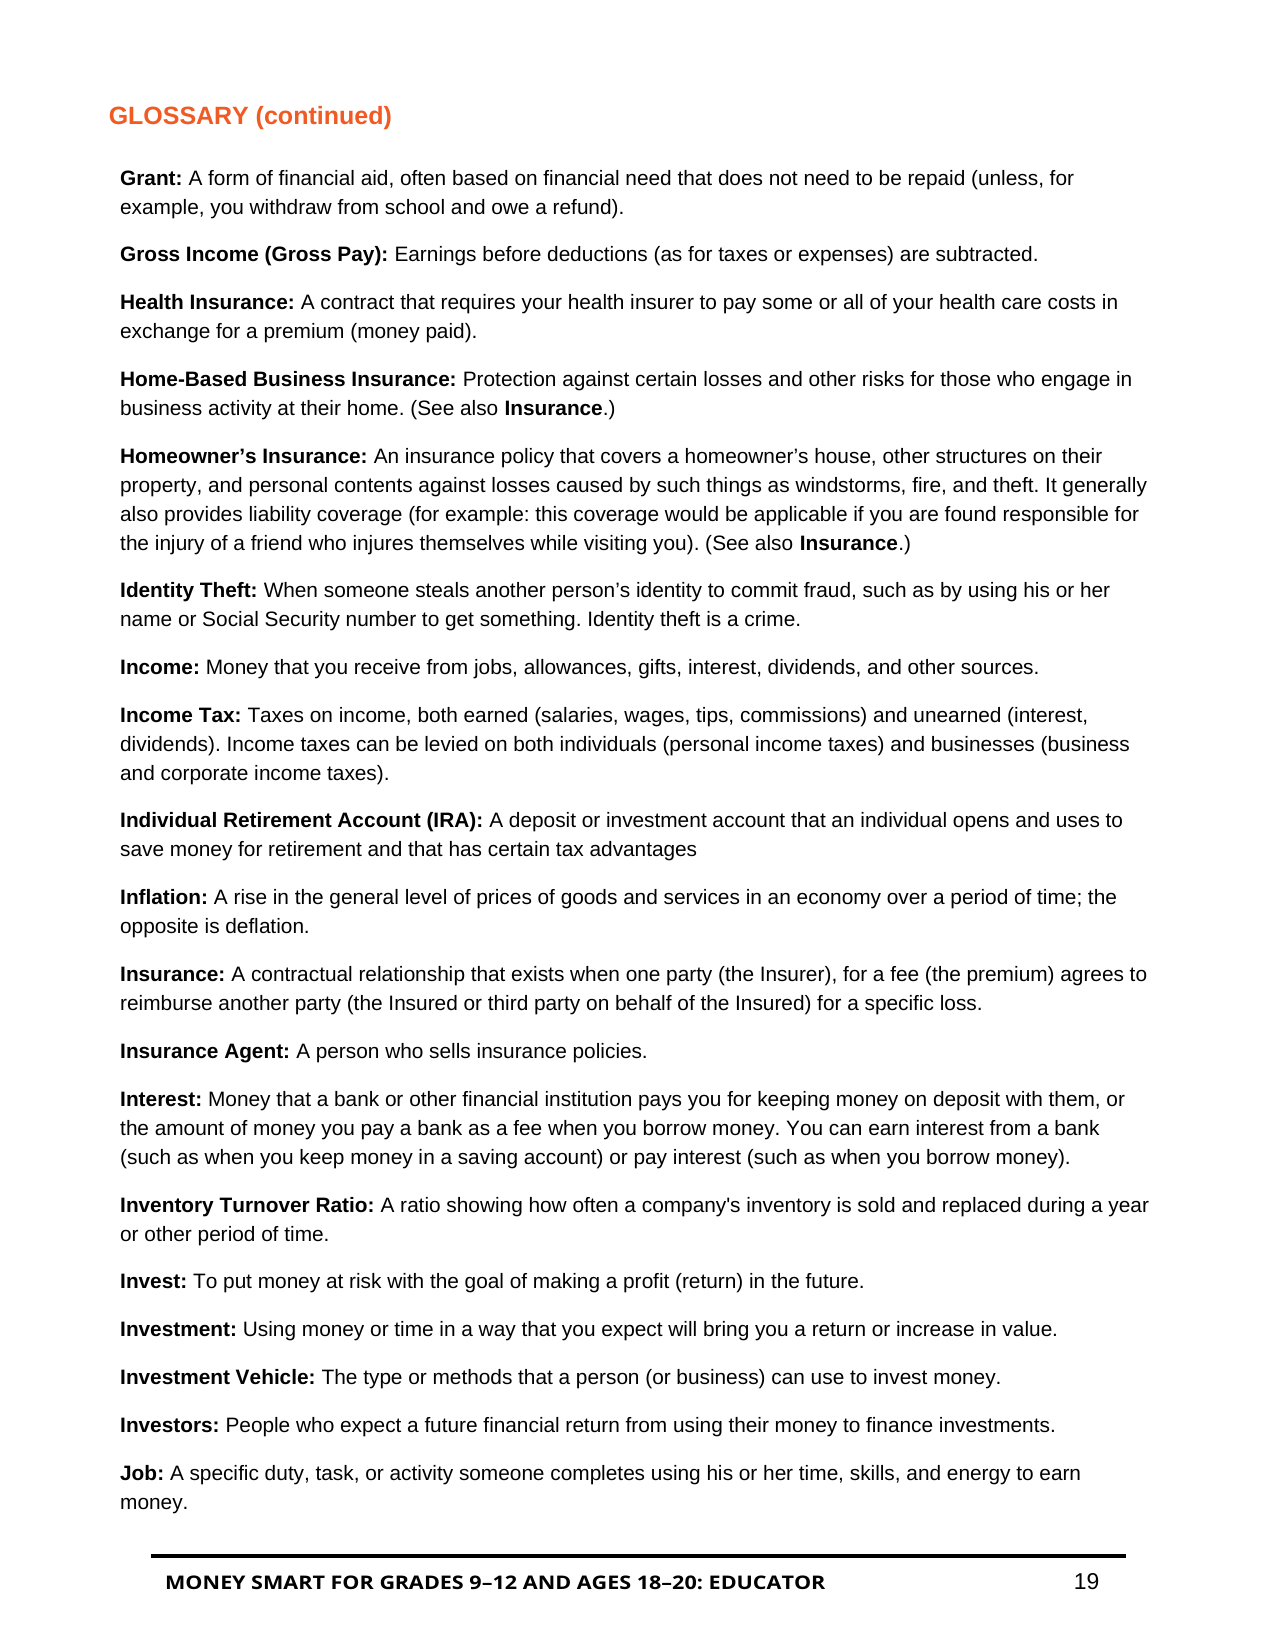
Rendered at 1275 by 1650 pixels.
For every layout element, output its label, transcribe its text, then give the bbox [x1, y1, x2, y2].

text Gross Income (Gross Pay): Earnings before deductions (as for taxes or expenses) are subtracted. [120, 242, 1107, 266]
text Invest: To put money at risk with the goal of making a profit (return) in the future. [120, 1269, 1107, 1293]
text Investment: Using money or time in a way that you expect will bring you a return or increase in value. [120, 1317, 1107, 1341]
text Inflation: A rise in the general level of prices of goods and services in an economy over a period of time; the opposite is deflation. [120, 885, 1120, 938]
text Investors: People who expect a future financial return from using their money to finance investments. [120, 1413, 1107, 1437]
text Investment Vehicle: The type or methods that a person (or business) can use to invest money. [120, 1365, 1107, 1389]
text Home-Based Business Insurance: Protection against certain losses and other risks for those who engage in business activity at their home. (See also Insurance.) [120, 367, 1149, 419]
text Grant: A form of financial aid, often based on financial need that does not need to be repaid (unless, for example, you withdraw from school and owe a refund). [120, 166, 1107, 218]
text Income: Money that you receive from jobs, allowances, gifts, interest, dividends, and other sources. [120, 655, 1107, 679]
text Identity Theft: When someone steals another person’s identity to commit fraud, such as by using his or her name or Social Security number to get something. Identity theft is a crime. [120, 578, 1125, 631]
text Income Tax: Taxes on income, both earned (salaries, wages, tips, commissions) and unearned (interest, dividends). Income taxes can be levied on both individuals (personal income taxes) and businesses (business and corporate income taxes). [120, 703, 1133, 784]
text Homeowner’s Insurance: An insurance policy that covers a homeowner’s house, other structures on their property, and personal contents against losses caused by such things as windstorms, fire, and theft. It generally also provides liability coverage (for example: this coverage would be applicable if you are found responsible for the injury of a friend who injures themselves while visiting you). (See also Insurance.) [120, 443, 1166, 554]
text Insurance Agent: A person who sells insurance policies. [120, 1039, 1107, 1063]
text Interest: Money that a bank or other financial institution pays you for keeping money on deposit with them, or the amount of money you pay a bank as a fee when you borrow money. You can earn interest from a bank (such as when you keep money in a saving account) or pay interest (such as when you borrow money). [120, 1087, 1128, 1168]
text Health Insurance: A contract that requires your health insurer to pay some or all of your health care costs in exchange for a premium (money paid). [120, 290, 1125, 343]
text Inventory Turnover Ratio: A ratio showing how often a company's inventory is sold and replaced during a year or other period of time. [120, 1192, 1166, 1245]
text Individual Retirement Account (IRA): A deposit or investment account that an individual opens and uses to save money for retirement and that has certain tax advantages [120, 808, 1149, 861]
text Job: A specific duty, task, or activity someone completes using his or her time, skills, and energy to earn money. [120, 1461, 1107, 1513]
text Insurance: A contractual relationship that exists when one party (the Insurer), for a fee (the premium) agrees to reimburse another party (the Insured or third party on behalf of the Insured) for a specific loss. [120, 962, 1166, 1015]
